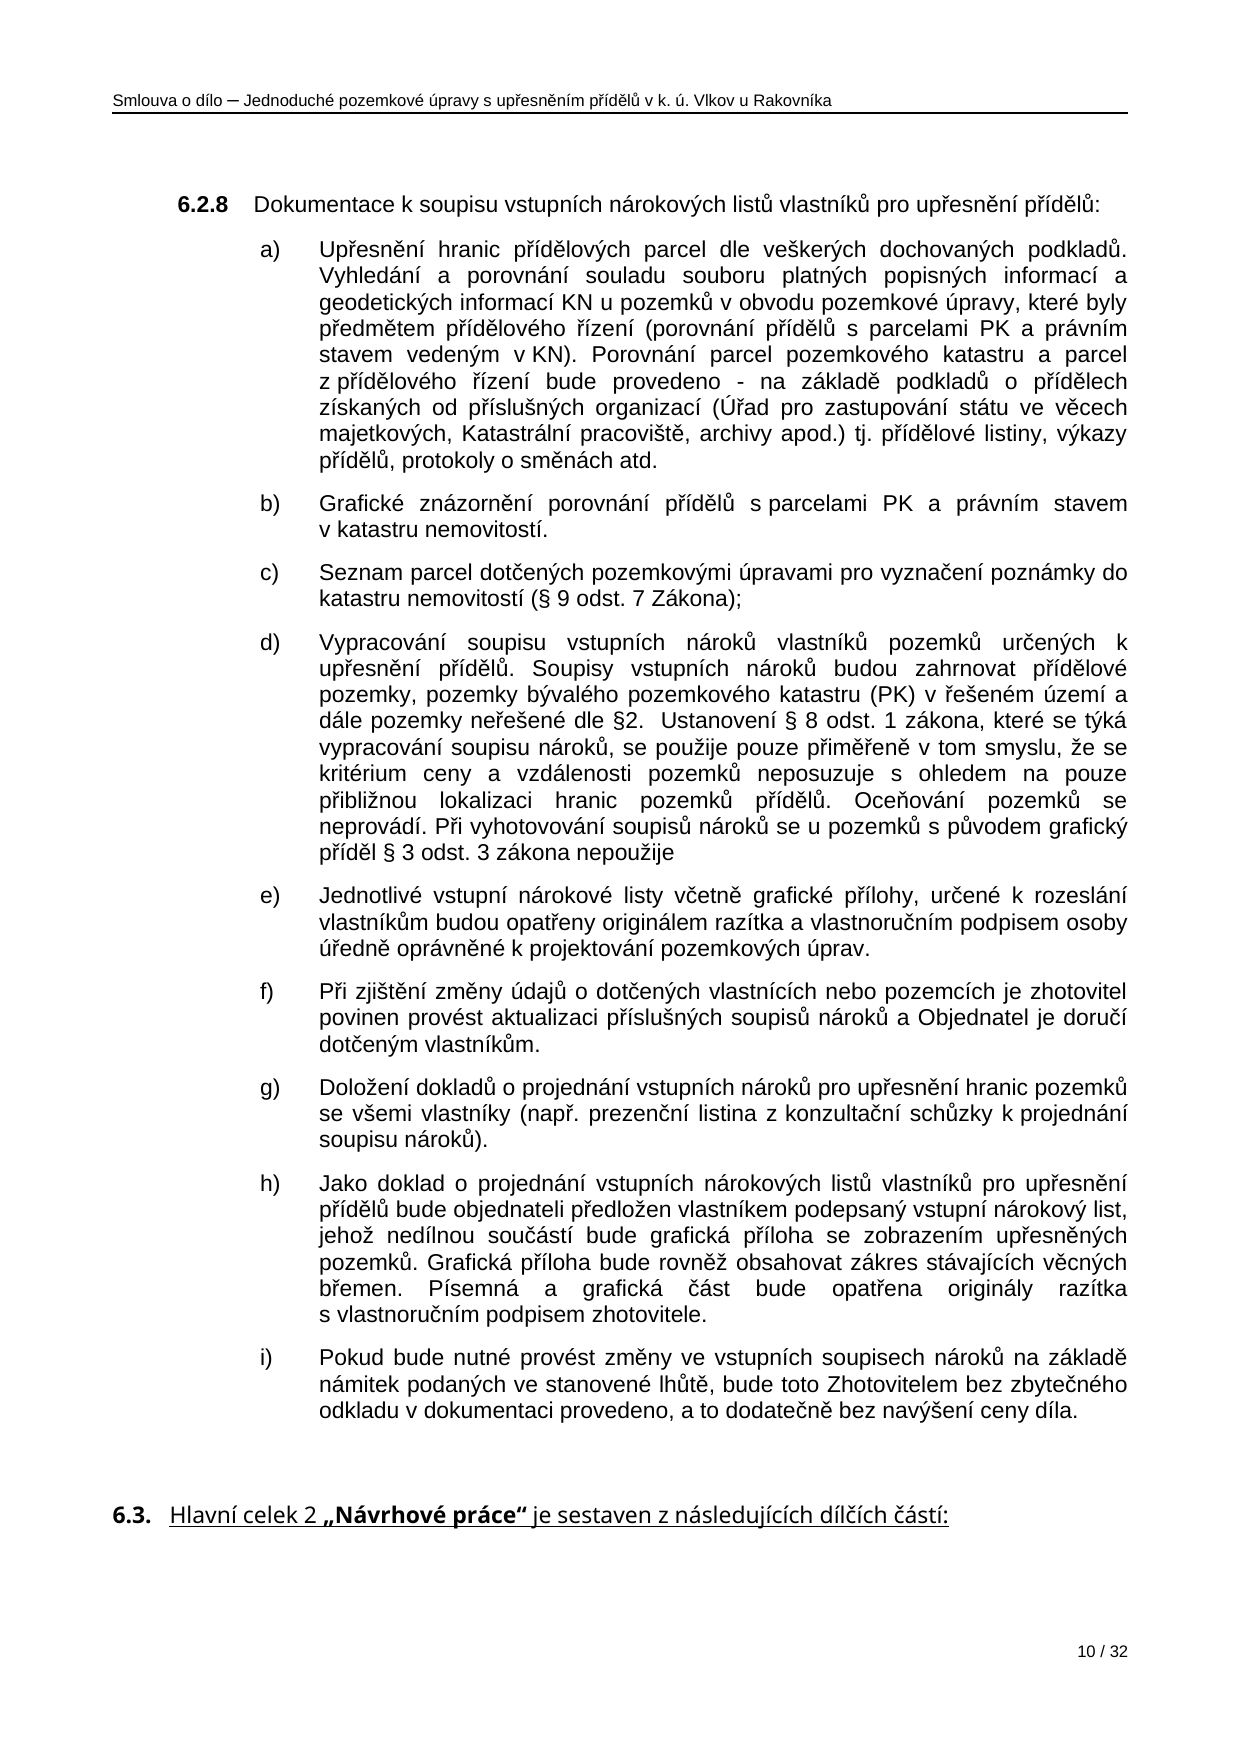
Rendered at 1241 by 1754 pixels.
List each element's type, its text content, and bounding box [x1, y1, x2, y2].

list Doložení dokladů o projednání vstupních nároků pro upřesnění hranic pozemků se všemi vlastníky (např. prezenční listina z konzultační schůzky k projednání soupisu nároků). [260, 1074, 1128, 1153]
list 6.2.8 Dokumentace k soupisu vstupních nárokových listů vlastníků pro upřesnění přídělů: [177, 191, 1128, 217]
list Vypracování soupisu vstupních nároků vlastníků pozemků určených k upřesnění přídělů. Soupisy vstupních nároků budou zahrnovat přídělové pozemky, pozemky bývalého pozemkového katastru (PK) v řešeném území a dále pozemky neřešené dle §2. Ustanovení § 8 odst. 1 zákona, které se týká vypracování soupisu nároků, se použije pouze přiměřeně v tom smyslu, že se kritérium ceny a vzdálenosti pozemků neposuzuje s ohledem na pouze přibližnou lokalizaci hranic pozemků přídělů. Oceňování pozemků se neprovádí. Při vyhotovování soupisů nároků se u pozemků s původem grafický příděl § 3 odst. 3 zákona nepoužije [260, 628, 1128, 866]
list Jednotlivé vstupní nárokové listy včetně grafické přílohy, určené k rozeslání vlastníkům budou opatřeny originálem razítka a vlastnoručním podpisem osoby úředně oprávněné k projektování pozemkových úprav. [260, 882, 1128, 961]
list Jako doklad o projednání vstupních nárokových listů vlastníků pro upřesnění přídělů bude objednateli předložen vlastníkem podepsaný vstupní nárokový list, jehož nedílnou součástí bude grafická příloha se zobrazením upřesněných pozemků. Grafická příloha bude rovněž obsahovat zákres stávajících věcných břemen. Písemná a grafická část bude opatřena originály razítka s vlastnoručním podpisem zhotovitele. [260, 1169, 1128, 1328]
list Upřesnění hranic přídělových parcel dle veškerých dochovaných podkladů. Vyhledání a porovnání souladu souboru platných popisných informací a geodetických informací KN u pozemků v obvodu pozemkové úpravy, které byly předmětem přídělového řízení (porovnání přídělů s parcelami PK a právním stavem vedeným v KN). Porovnání parcel pozemkového katastru a parcel z přídělového řízení bude provedeno - na základě podkladů o přídělech získaných od příslušných organizací (Úřad pro zastupování státu ve věcech majetkových, Katastrální pracoviště, archivy apod.) tj. přídělové listiny, výkazy přídělů, protokoly o směnách atd. [260, 236, 1128, 473]
list Seznam parcel dotčených pozemkovými úpravami pro vyznačení poznámky do katastru nemovitostí (§ 9 odst. 7 Zákona); [260, 559, 1128, 612]
text 6.3. Hlavní celek 2 „Návrhové práce“ je sestaven z následujících dílčích částí: [112, 1499, 1128, 1531]
list Pokud bude nutné provést změny ve vstupních soupisech nároků na základě námitek podaných ve stanovené lhůtě, bude toto Zhotovitelem bez zbytečného odkladu v dokumentaci provedeno, a to dodatečně bez navýšení ceny díla. [260, 1344, 1128, 1423]
list Při zjištění změny údajů o dotčených vlastnících nebo pozemcích je zhotovitel povinen provést aktualizaci příslušných soupisů nároků a Objednatel je doručí dotčeným vlastníkům. [260, 978, 1128, 1057]
list Grafické znázornění porovnání přídělů s parcelami PK a právním stavem v katastru nemovitostí. [260, 490, 1128, 542]
